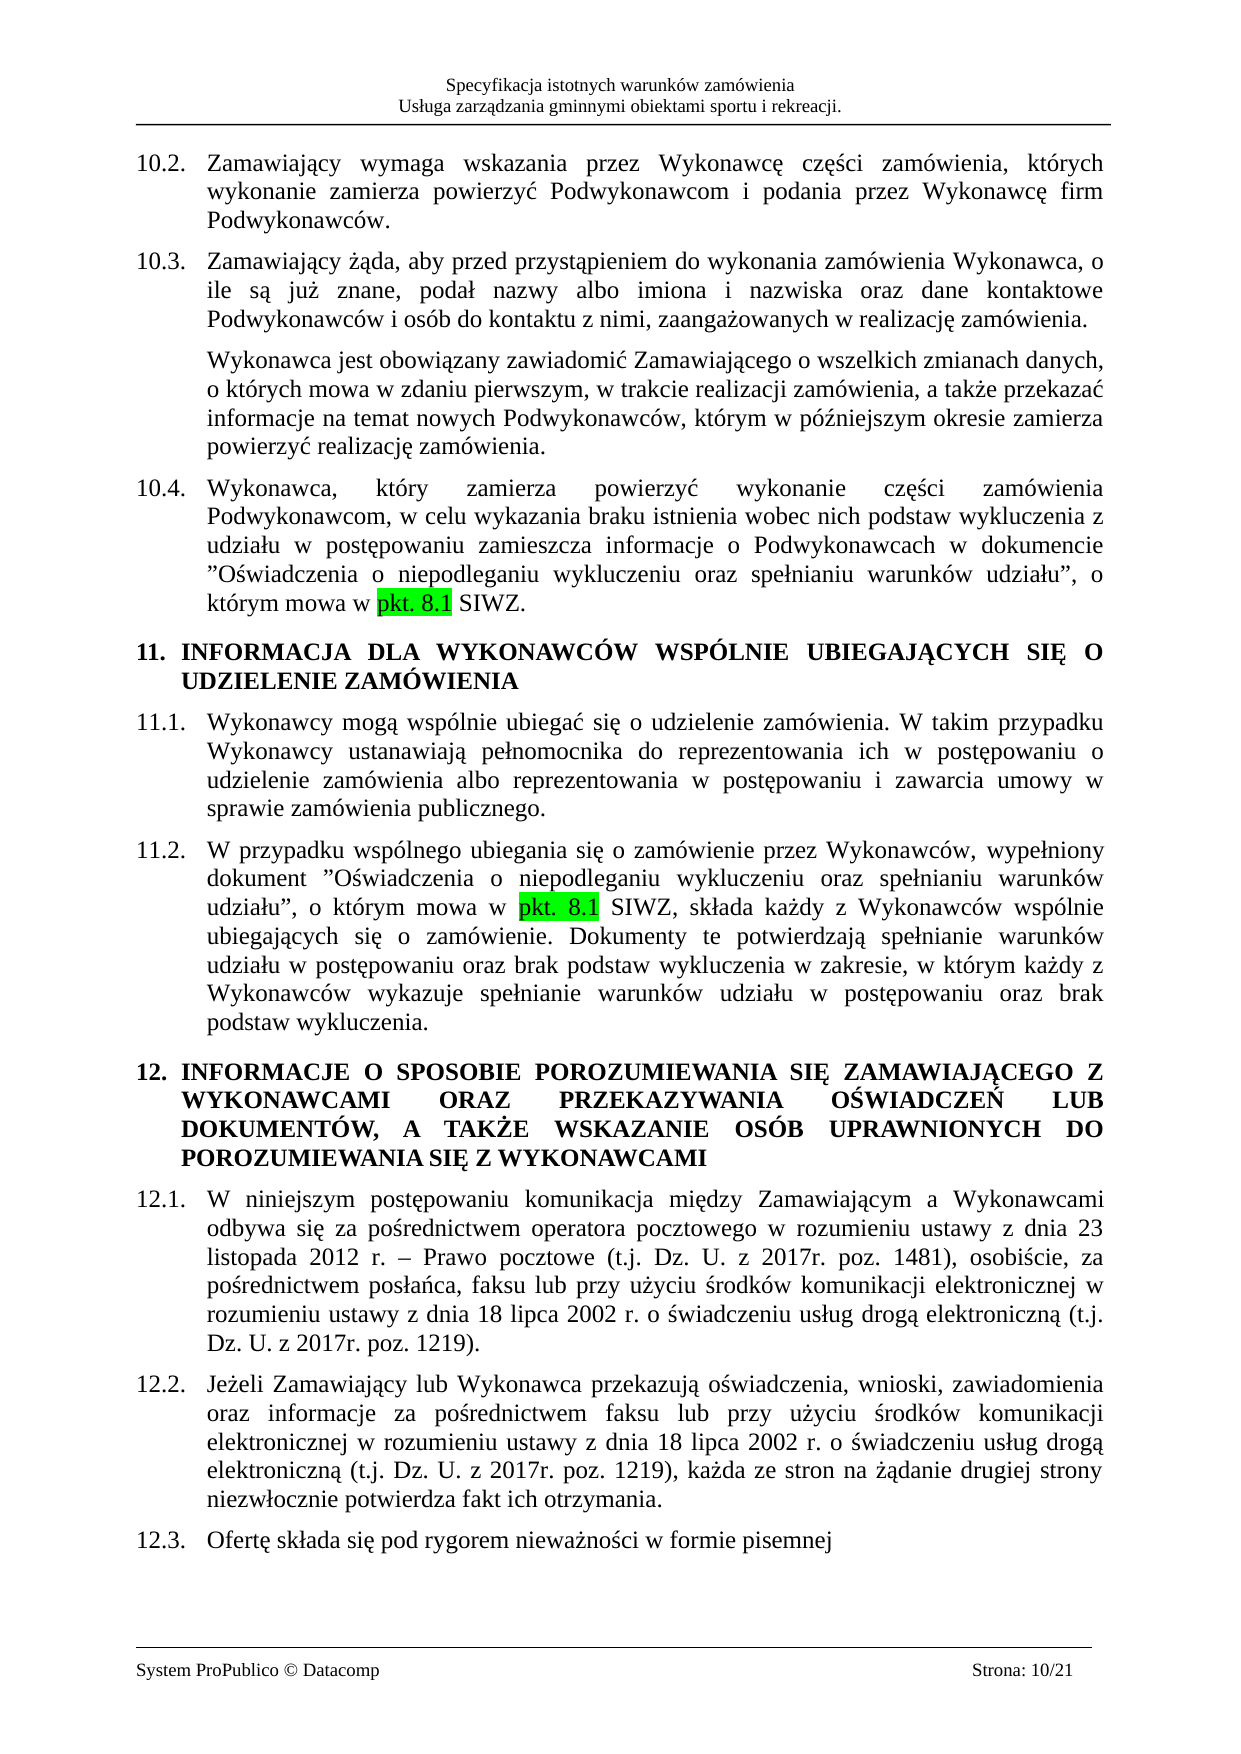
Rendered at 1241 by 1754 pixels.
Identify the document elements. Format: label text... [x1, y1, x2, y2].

subtitle W przypadku wspólnego ubiegania się o zamówienie przez Wykonawców, wypełniony dokument ”Oświadczenia o niepodleganiu wykluczeniu oraz spełnianiu warunków udziału”, o którym mowa w pkt. 8.1 SIWZ, składa każdy z Wykonawców wspólnie ubiegających się o zamówienie. Dokumenty te potwierdzają spełnianie warunków udziału w postępowaniu oraz brak podstaw wykluczenia w zakresie, w którym każdy z Wykonawców wykazuje spełnianie warunków udziału w postępowaniu oraz brak podstaw wykluczenia. [136, 835, 1104, 1036]
subtitle Wykonawca jest obowiązany zawiadomić Zamawiającego o wszelkich zmianach danych, o których mowa w zdaniu pierwszym, w trakcie realizacji zamówienia, a także przekazać informacje na temat nowych Podwykonawców, którym w późniejszym okresie zamierza powierzyć realizację zamówienia. [207, 345, 1104, 460]
subtitle Zamawiający żąda, aby przed przystąpieniem do wykonania zamówienia Wykonawca, o ile są już znane, podał nazwy albo imiona i nazwiska oraz dane kontaktowe Podwykonawców i osób do kontaktu z nimi, zaangażowanych w realizację zamówienia. [136, 246, 1104, 333]
subtitle Jeżeli Zamawiający lub Wykonawca przekazują oświadczenia, wnioski, zawiadomienia oraz informacje za pośrednictwem faksu lub przy użyciu środków komunikacji elektronicznej w rozumieniu ustawy z dnia 18 lipca 2002 r. o świadczeniu usług drogą elektroniczną (t.j. Dz. U. z 2017r. poz. 1219), każda ze stron na żądanie drugiej strony niezwłocznie potwierdza fakt ich otrzymania. [136, 1369, 1104, 1513]
subtitle Zamawiający wymaga wskazania przez Wykonawcę części zamówienia, których wykonanie zamierza powierzyć Podwykonawcom i podania przez Wykonawcę firm Podwykonawców. [136, 148, 1104, 234]
subtitle Wykonawcy mogą wspólnie ubiegać się o udzielenie zamówienia. W takim przypadku Wykonawcy ustanawiają pełnomocnika do reprezentowania ich w postępowaniu o udzielenie zamówienia albo reprezentowania w postępowaniu i zawarcia umowy w sprawie zamówienia publicznego. [136, 707, 1104, 822]
subtitle Informacja dla wykonawców wspólnie ubiegających się o udzielenie zamówienia [136, 637, 1104, 695]
subtitle Wykonawca, który zamierza powierzyć wykonanie części zamówienia Podwykonawcom, w celu wykazania braku istnienia wobec nich podstaw wykluczenia z udziału w postępowaniu zamieszcza informacje o Podwykonawcach w dokumencie ”Oświadczenia o niepodleganiu wykluczeniu oraz spełnianiu warunków udziału”, o którym mowa w pkt. 8.1 SIWZ. [136, 473, 1104, 616]
subtitle Ofertę składa się pod rygorem nieważności w formie pisemnej [136, 1526, 1104, 1554]
subtitle W niniejszym postępowaniu komunikacja między Zamawiającym a Wykonawcami odbywa się za pośrednictwem operatora pocztowego w rozumieniu ustawy z dnia 23 listopada 2012 r. – Prawo pocztowe (t.j. Dz. U. z 2017r. poz. 1481), osobiście, za pośrednictwem posłańca, faksu lub przy użyciu środków komunikacji elektronicznej w rozumieniu ustawy z dnia 18 lipca 2002 r. o świadczeniu usług drogą elektroniczną (t.j. Dz. U. z 2017r. poz. 1219). [136, 1184, 1104, 1357]
subtitle Informacje o sposobie porozumiewania się zamawiającego z Wykonawcami oraz przekazywania oświadczeń lub dokumentów, a także wskazanie osób uprawnionych do porozumiewania się z wykonawcami [136, 1057, 1104, 1172]
